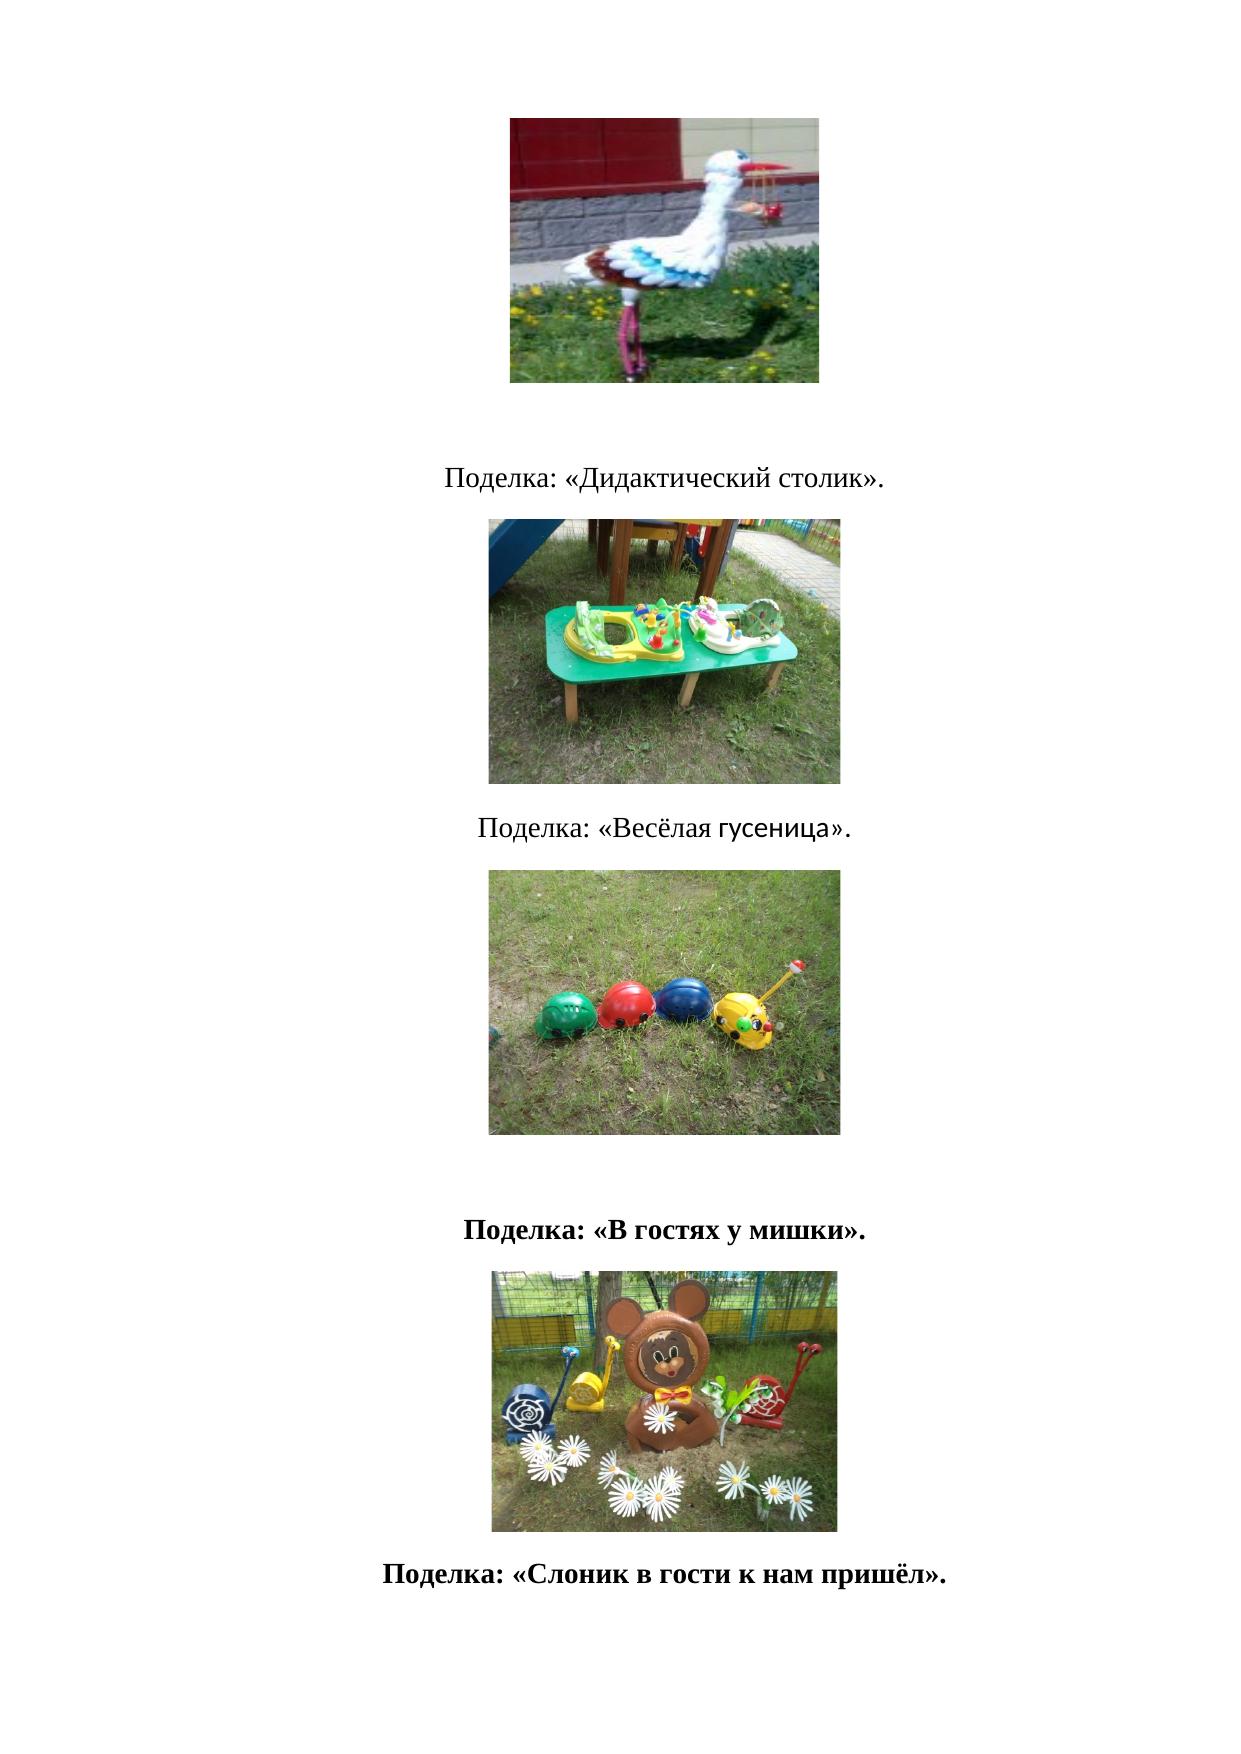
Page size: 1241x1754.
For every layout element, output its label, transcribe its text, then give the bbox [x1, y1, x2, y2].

text Поделка: «Дидактический столик». [177, 460, 1152, 494]
picture [488, 519, 841, 784]
picture [509, 118, 820, 383]
picture [488, 870, 841, 1135]
text Поделка: «Весёлая гусеница». [177, 809, 1152, 844]
picture [491, 1271, 838, 1532]
text Поделка: «Слоник в гости к нам пришёл». [177, 1556, 1152, 1590]
text Поделка: «В гостях у мишки». [177, 1212, 1152, 1246]
